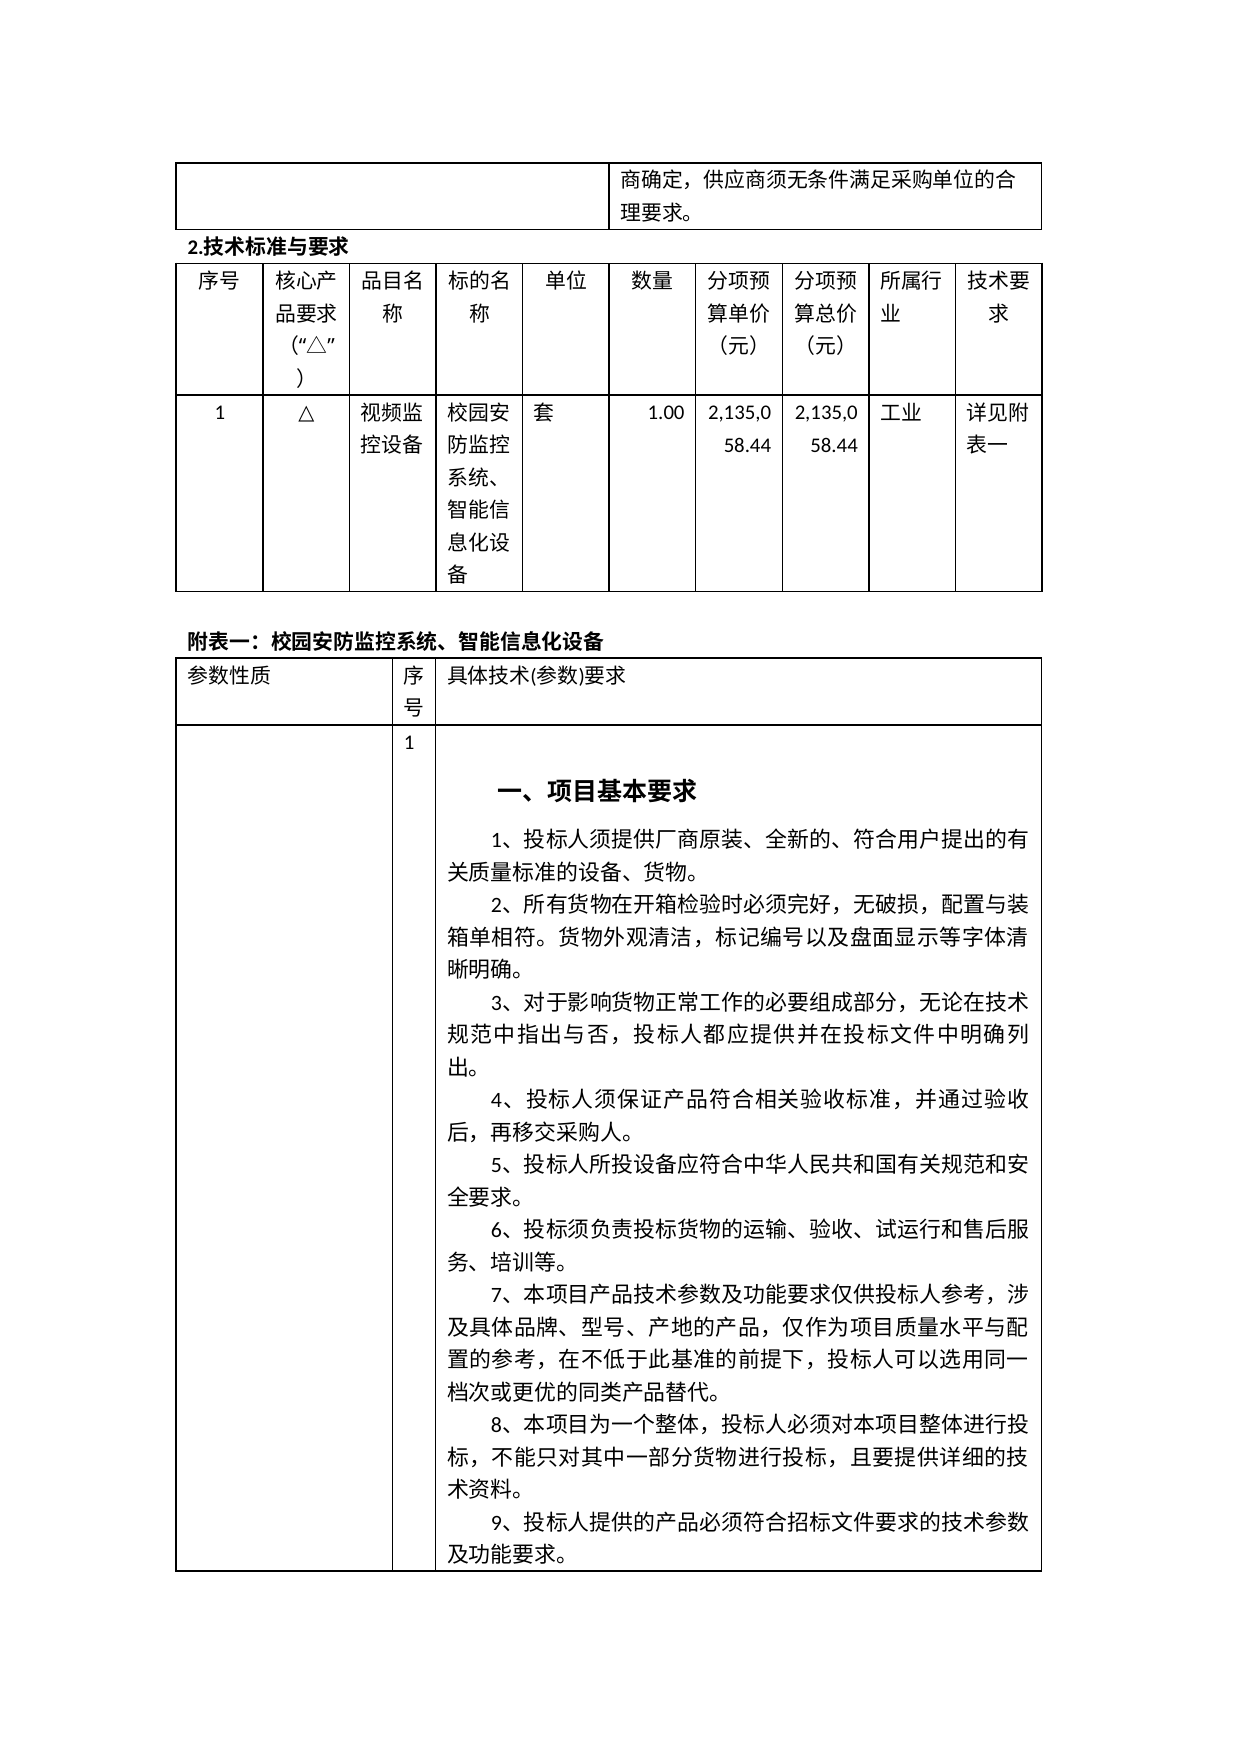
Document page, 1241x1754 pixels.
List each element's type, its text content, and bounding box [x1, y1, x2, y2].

table_header 序号 [393, 659, 435, 724]
table_header 参数性质 [177, 659, 392, 724]
table_header 品目名称 [350, 264, 435, 394]
table_cell 校园安防监控系统、智能信息化设备 [437, 396, 522, 591]
table_cell [177, 726, 392, 1570]
table_cell △ [264, 396, 349, 591]
table_cell 视频监控设备 [350, 396, 435, 591]
table_cell 1.00 [610, 396, 695, 591]
table_cell 2,135,058.44 [783, 396, 868, 591]
table_header 核心产品要求（“△”） [264, 264, 349, 394]
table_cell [610, 164, 1041, 228]
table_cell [436, 726, 1041, 1570]
table_cell 1 [393, 726, 435, 1570]
table_header 单位 [523, 264, 608, 394]
table_cell 工业 [870, 396, 955, 591]
table_header 分项预算总价（元） [783, 264, 868, 394]
table_cell 详见附表一 [956, 396, 1041, 591]
table_header 分项预算单价（元） [696, 264, 782, 394]
table_header 所属行业 [870, 264, 955, 394]
text 附表一：校园安防监控系统、智能信息化设备 [187, 625, 1053, 657]
table_header 标的名称 [437, 264, 522, 394]
table_header 具体技术(参数)要求 [436, 659, 1041, 724]
table_header 数量 [610, 264, 695, 394]
table_cell 1 [177, 396, 262, 591]
table_cell 套 [523, 396, 608, 591]
table_cell 其他 [177, 164, 608, 228]
table_header 技术要求 [956, 264, 1041, 394]
table_header 序号 [177, 264, 262, 394]
text 2.技术标准与要求 [187, 230, 1053, 263]
table_cell 2,135,058.44 [696, 396, 782, 591]
